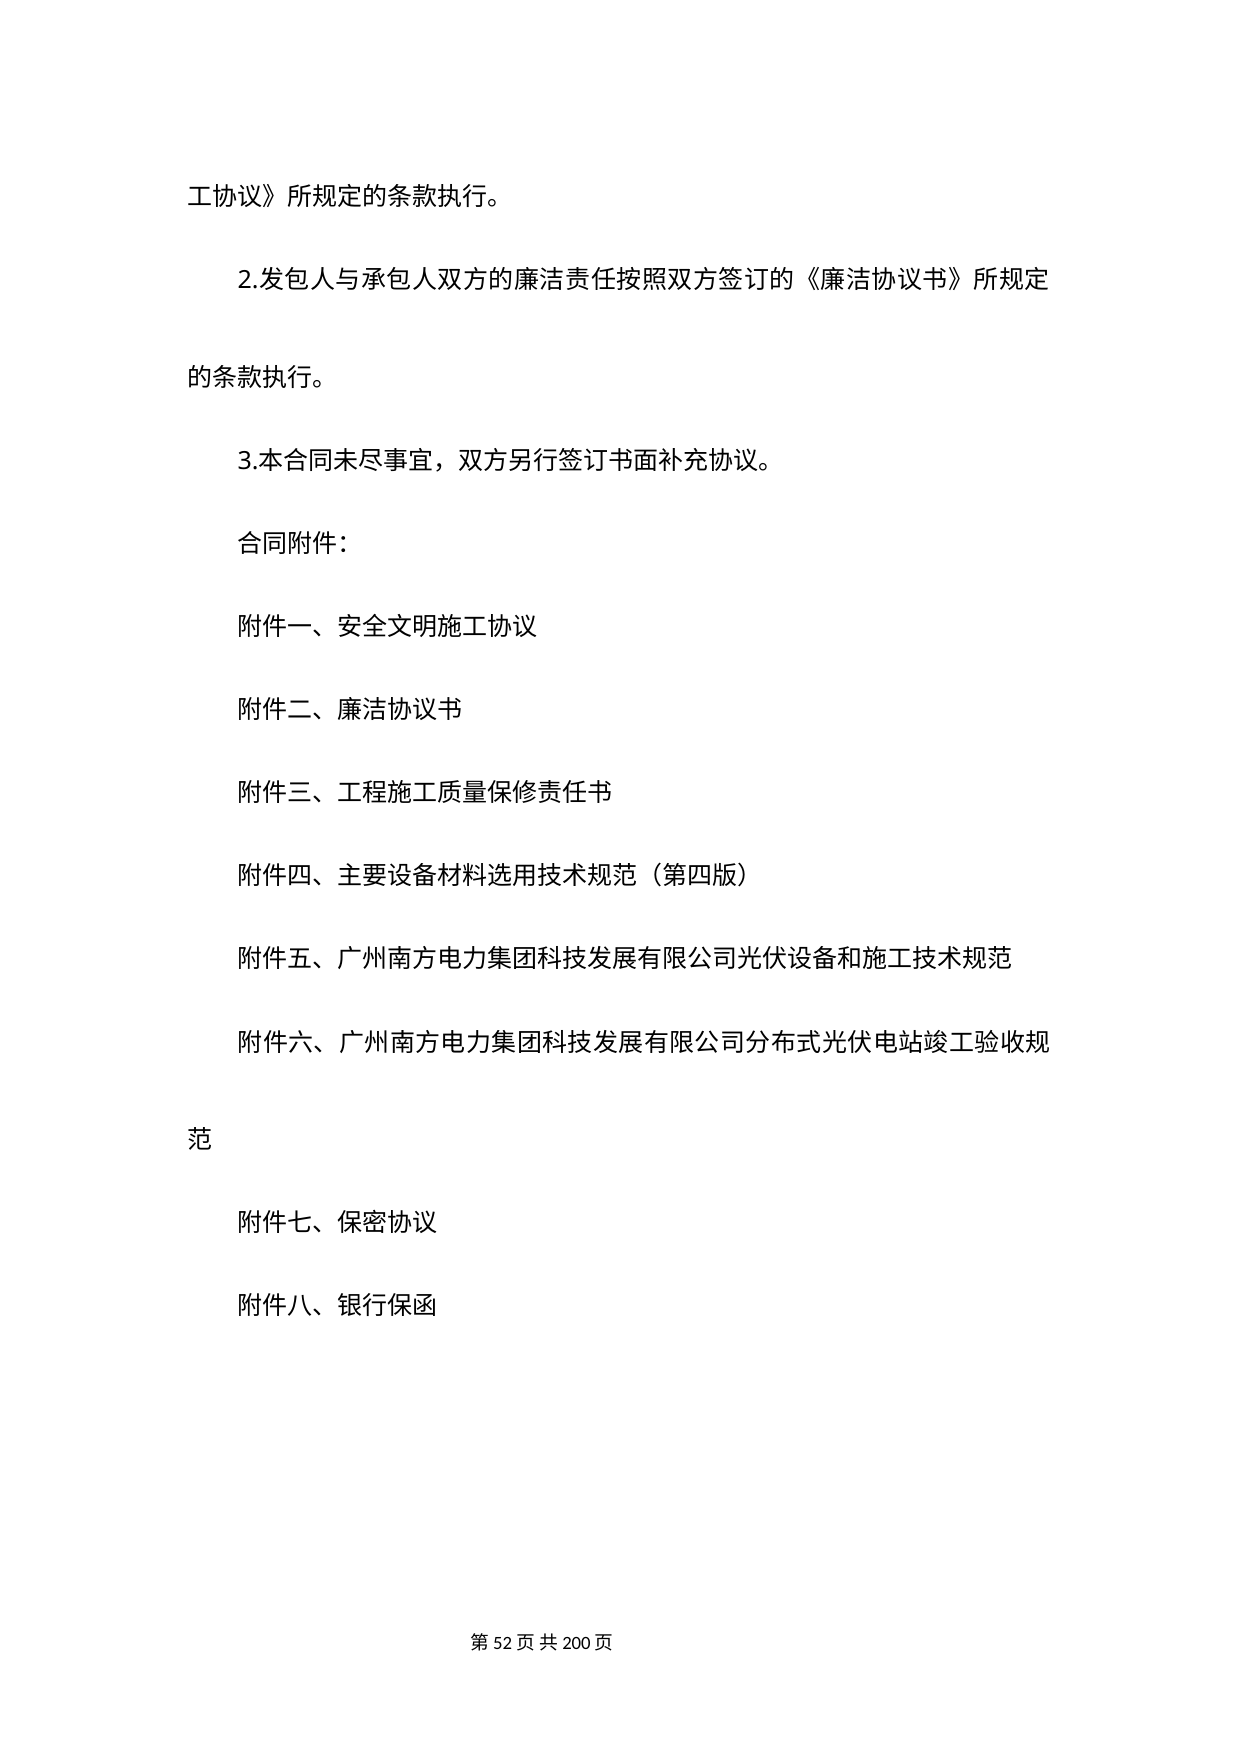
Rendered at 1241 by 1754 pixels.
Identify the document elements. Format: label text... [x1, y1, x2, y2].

text 附件二、廉洁协议书 [187, 675, 1053, 740]
text 附件八、银行保函 [187, 1271, 1053, 1336]
text 附件三、工程施工质量保修责任书 [187, 758, 1053, 823]
text 附件五、广州南方电力集团科技发展有限公司光伏设备和施工技术规范 [187, 924, 1053, 989]
text 附件四、主要设备材料选用技术规范（第四版） [187, 841, 1053, 906]
text 附件七、保密协议 [187, 1188, 1053, 1253]
text 附件一、安全文明施工协议 [187, 592, 1053, 657]
text 2.发包人与承包人双方的廉洁责任按照双方签订的《廉洁协议书》所规定的条款执行。 [187, 245, 1053, 408]
text 附件六、广州南方电力集团科技发展有限公司分布式光伏电站竣工验收规范 [187, 1008, 1053, 1170]
text 3.本合同未尽事宜，双方另行签订书面补充协议。 [187, 426, 1053, 491]
text 合同附件： [187, 509, 1053, 574]
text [187, 162, 1053, 227]
